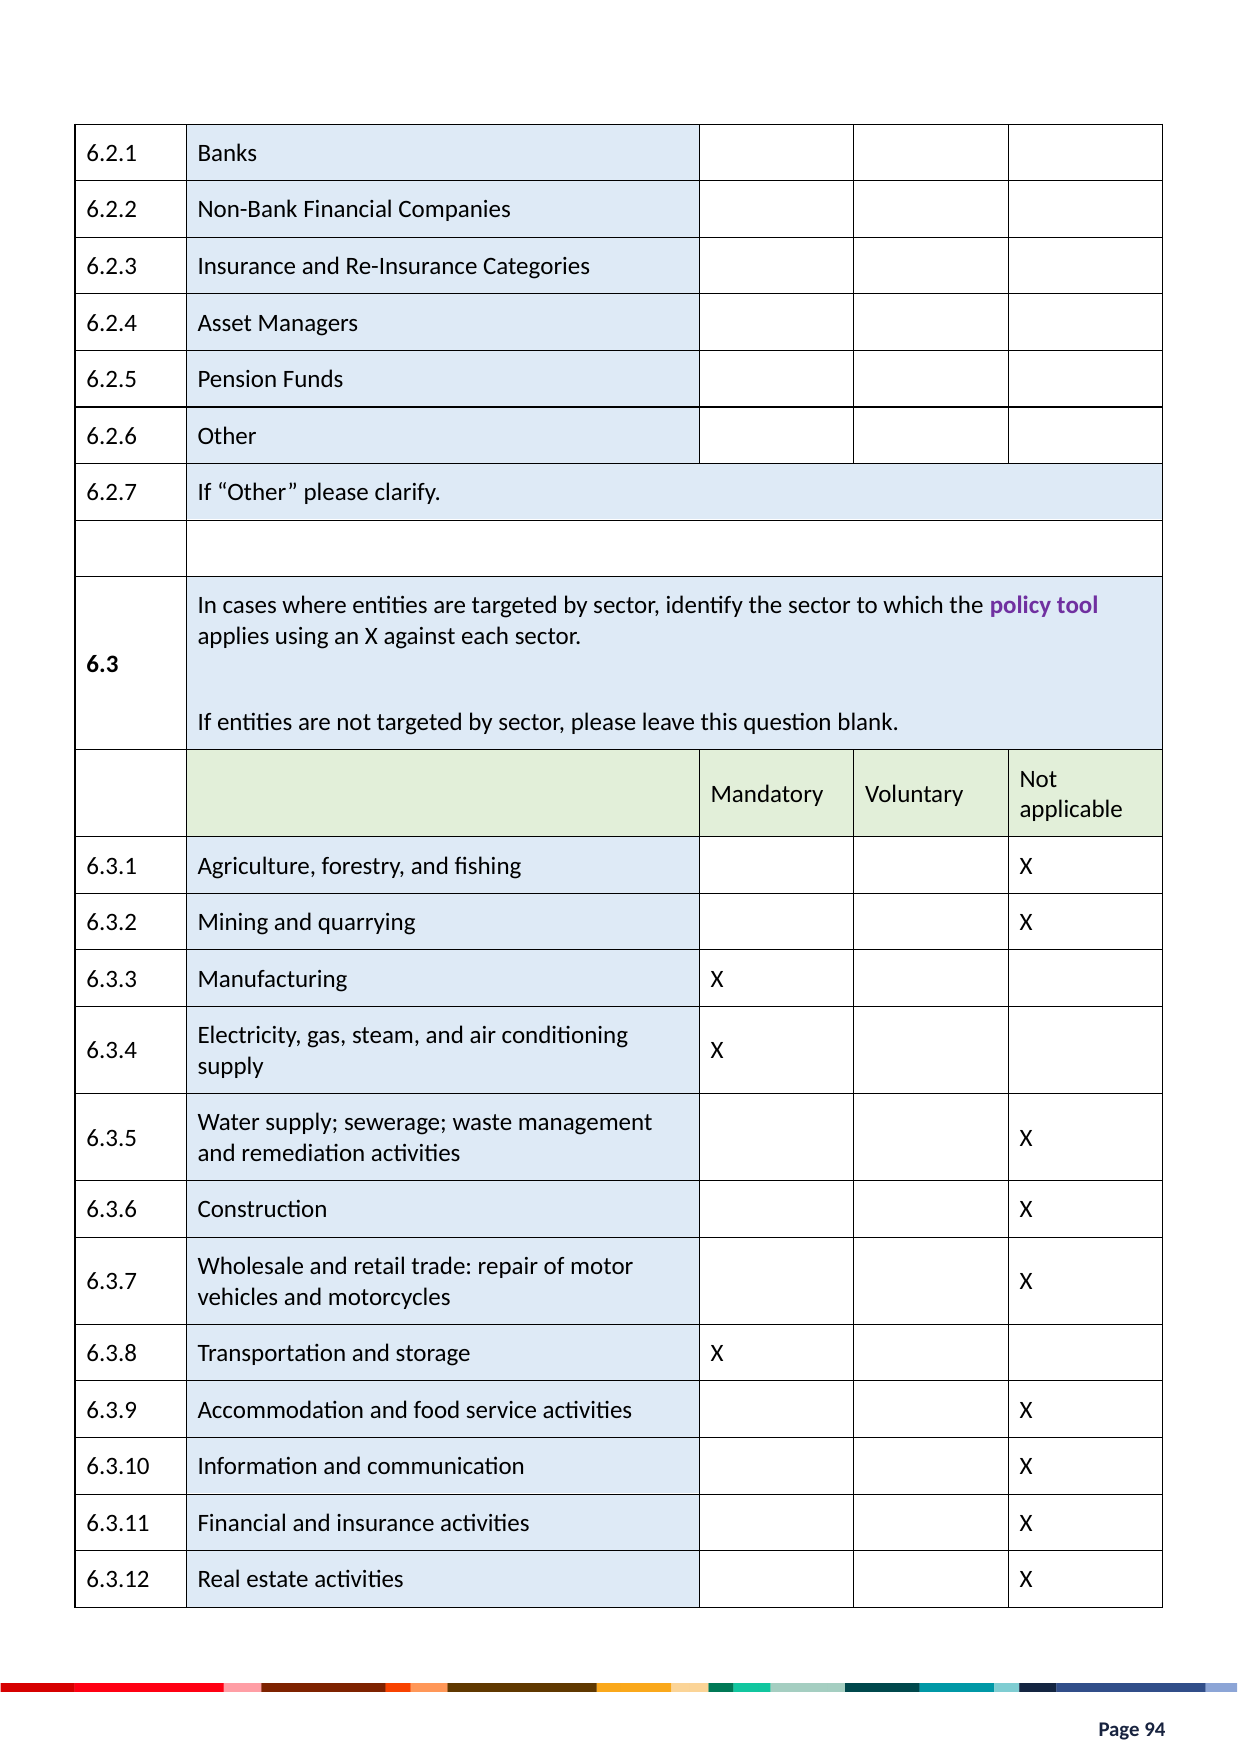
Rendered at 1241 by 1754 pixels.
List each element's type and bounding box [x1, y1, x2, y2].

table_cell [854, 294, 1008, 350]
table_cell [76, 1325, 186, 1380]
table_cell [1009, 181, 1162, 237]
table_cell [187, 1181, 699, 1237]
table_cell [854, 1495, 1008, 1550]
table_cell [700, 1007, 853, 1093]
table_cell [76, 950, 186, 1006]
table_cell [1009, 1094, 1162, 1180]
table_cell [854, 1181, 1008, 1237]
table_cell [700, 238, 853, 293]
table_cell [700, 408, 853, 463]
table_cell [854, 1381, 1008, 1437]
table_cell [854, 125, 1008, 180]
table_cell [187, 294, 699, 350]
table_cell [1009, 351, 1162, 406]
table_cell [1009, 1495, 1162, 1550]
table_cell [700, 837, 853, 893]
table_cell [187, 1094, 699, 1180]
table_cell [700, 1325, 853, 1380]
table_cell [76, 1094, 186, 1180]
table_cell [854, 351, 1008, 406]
picture [0, 1683, 1236, 1692]
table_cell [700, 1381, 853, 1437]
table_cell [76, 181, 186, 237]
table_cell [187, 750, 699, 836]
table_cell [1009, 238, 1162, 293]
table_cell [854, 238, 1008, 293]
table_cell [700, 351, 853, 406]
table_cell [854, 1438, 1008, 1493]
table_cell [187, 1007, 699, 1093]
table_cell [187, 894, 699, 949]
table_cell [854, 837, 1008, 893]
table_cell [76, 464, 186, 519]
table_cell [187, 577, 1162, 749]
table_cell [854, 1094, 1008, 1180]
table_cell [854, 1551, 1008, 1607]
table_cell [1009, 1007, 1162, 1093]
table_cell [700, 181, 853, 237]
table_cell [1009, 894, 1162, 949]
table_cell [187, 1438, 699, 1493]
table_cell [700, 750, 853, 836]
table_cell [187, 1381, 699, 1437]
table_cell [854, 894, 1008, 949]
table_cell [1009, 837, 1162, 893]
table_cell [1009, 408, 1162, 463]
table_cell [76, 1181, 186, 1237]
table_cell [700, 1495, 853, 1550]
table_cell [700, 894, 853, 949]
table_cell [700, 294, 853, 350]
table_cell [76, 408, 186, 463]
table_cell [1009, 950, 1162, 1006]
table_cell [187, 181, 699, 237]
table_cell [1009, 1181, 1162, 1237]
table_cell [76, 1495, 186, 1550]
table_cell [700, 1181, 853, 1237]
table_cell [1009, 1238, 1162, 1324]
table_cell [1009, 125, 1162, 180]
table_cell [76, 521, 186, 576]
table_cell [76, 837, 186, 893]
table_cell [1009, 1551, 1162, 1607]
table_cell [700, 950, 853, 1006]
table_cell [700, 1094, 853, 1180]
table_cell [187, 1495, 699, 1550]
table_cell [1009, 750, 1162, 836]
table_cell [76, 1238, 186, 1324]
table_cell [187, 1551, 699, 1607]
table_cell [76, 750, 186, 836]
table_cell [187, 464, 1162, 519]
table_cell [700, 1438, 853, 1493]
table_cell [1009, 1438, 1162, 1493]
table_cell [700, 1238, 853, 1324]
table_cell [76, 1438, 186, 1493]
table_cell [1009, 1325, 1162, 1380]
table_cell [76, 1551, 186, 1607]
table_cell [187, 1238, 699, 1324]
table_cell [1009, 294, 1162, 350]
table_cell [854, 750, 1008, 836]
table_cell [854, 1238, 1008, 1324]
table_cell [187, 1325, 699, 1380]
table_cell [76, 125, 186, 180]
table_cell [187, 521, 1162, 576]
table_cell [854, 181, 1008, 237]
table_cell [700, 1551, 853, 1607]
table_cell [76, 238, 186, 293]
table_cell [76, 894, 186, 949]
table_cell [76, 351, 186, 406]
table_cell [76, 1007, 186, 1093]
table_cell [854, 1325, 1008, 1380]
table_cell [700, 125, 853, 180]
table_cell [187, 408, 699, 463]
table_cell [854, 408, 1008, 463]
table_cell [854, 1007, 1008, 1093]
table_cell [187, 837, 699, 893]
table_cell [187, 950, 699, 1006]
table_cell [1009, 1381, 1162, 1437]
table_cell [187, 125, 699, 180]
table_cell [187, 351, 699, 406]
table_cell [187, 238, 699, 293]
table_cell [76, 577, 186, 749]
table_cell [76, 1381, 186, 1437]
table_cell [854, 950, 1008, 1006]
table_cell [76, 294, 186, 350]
